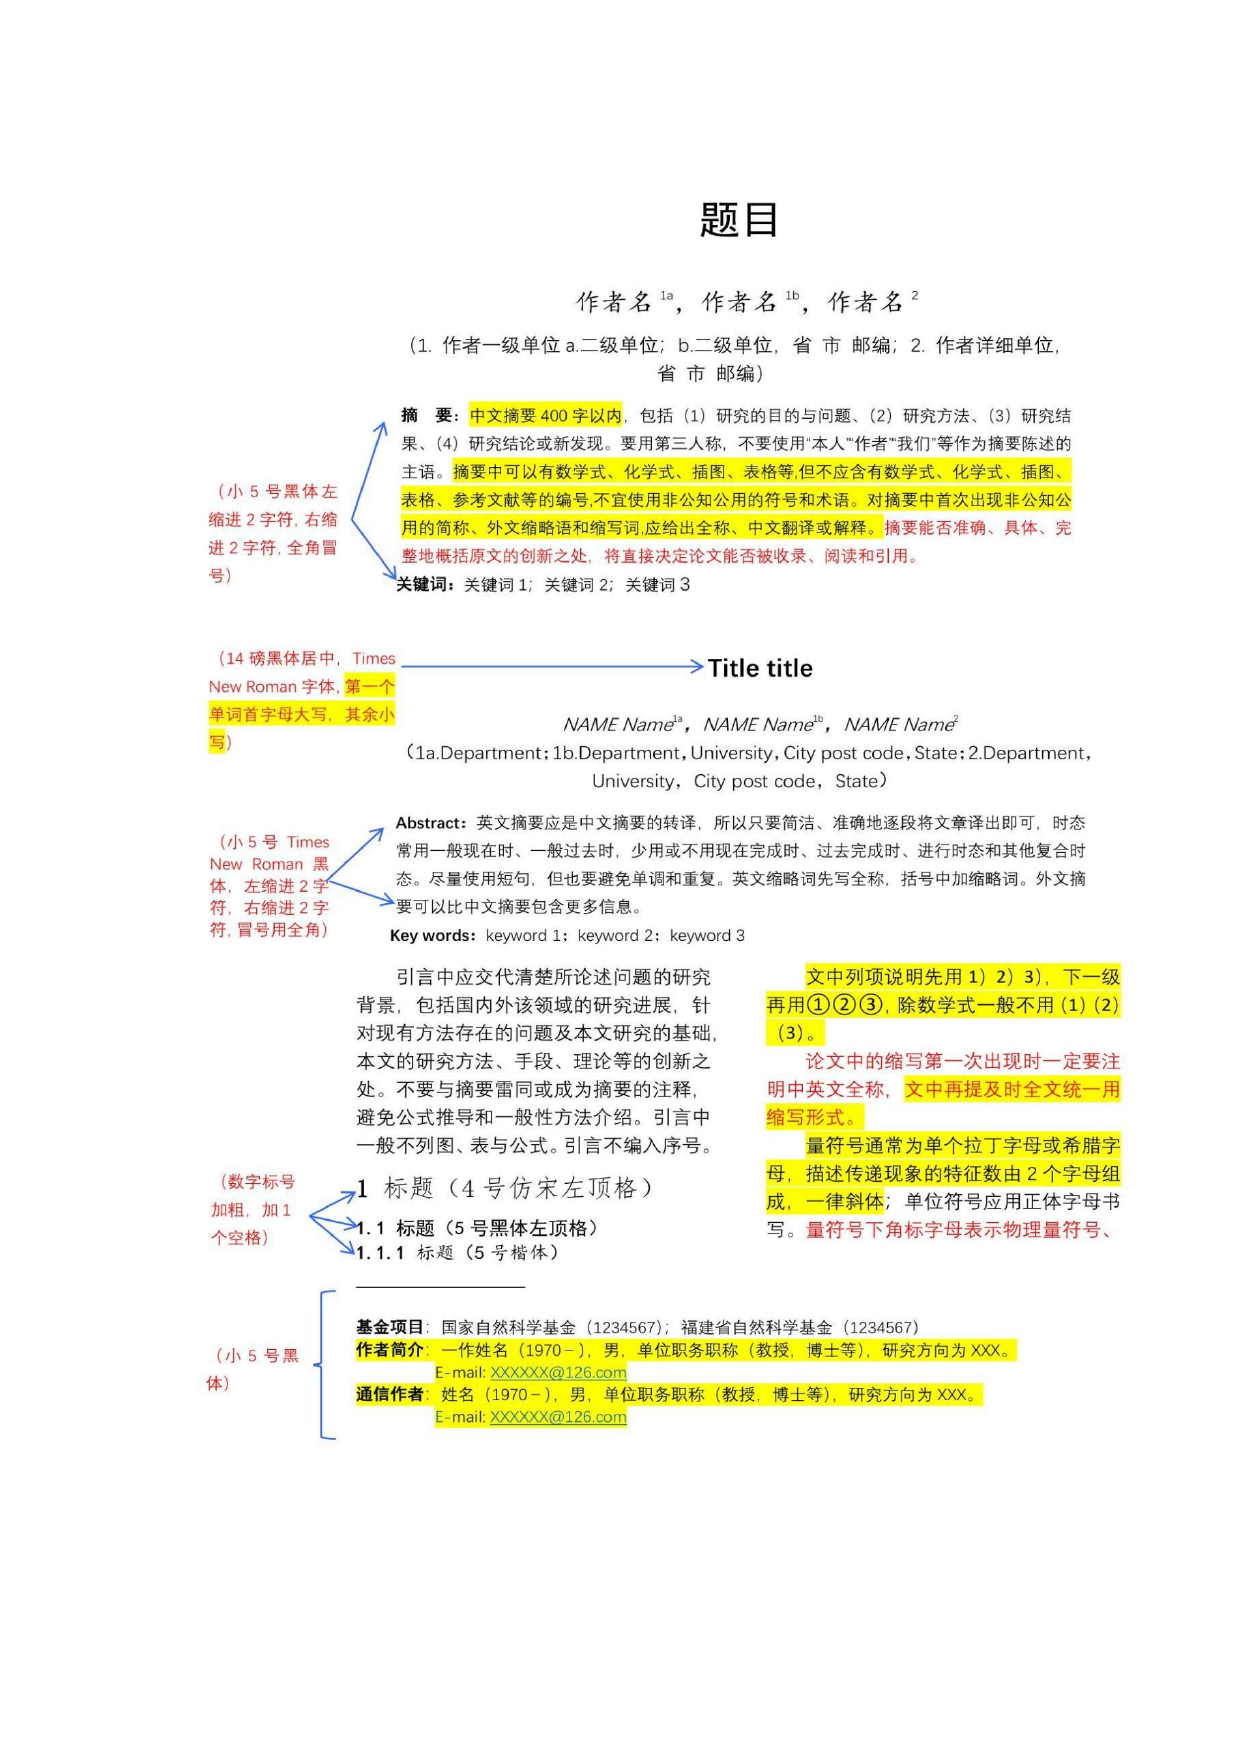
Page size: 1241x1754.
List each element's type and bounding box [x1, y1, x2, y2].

picture [187, 162, 1194, 1464]
